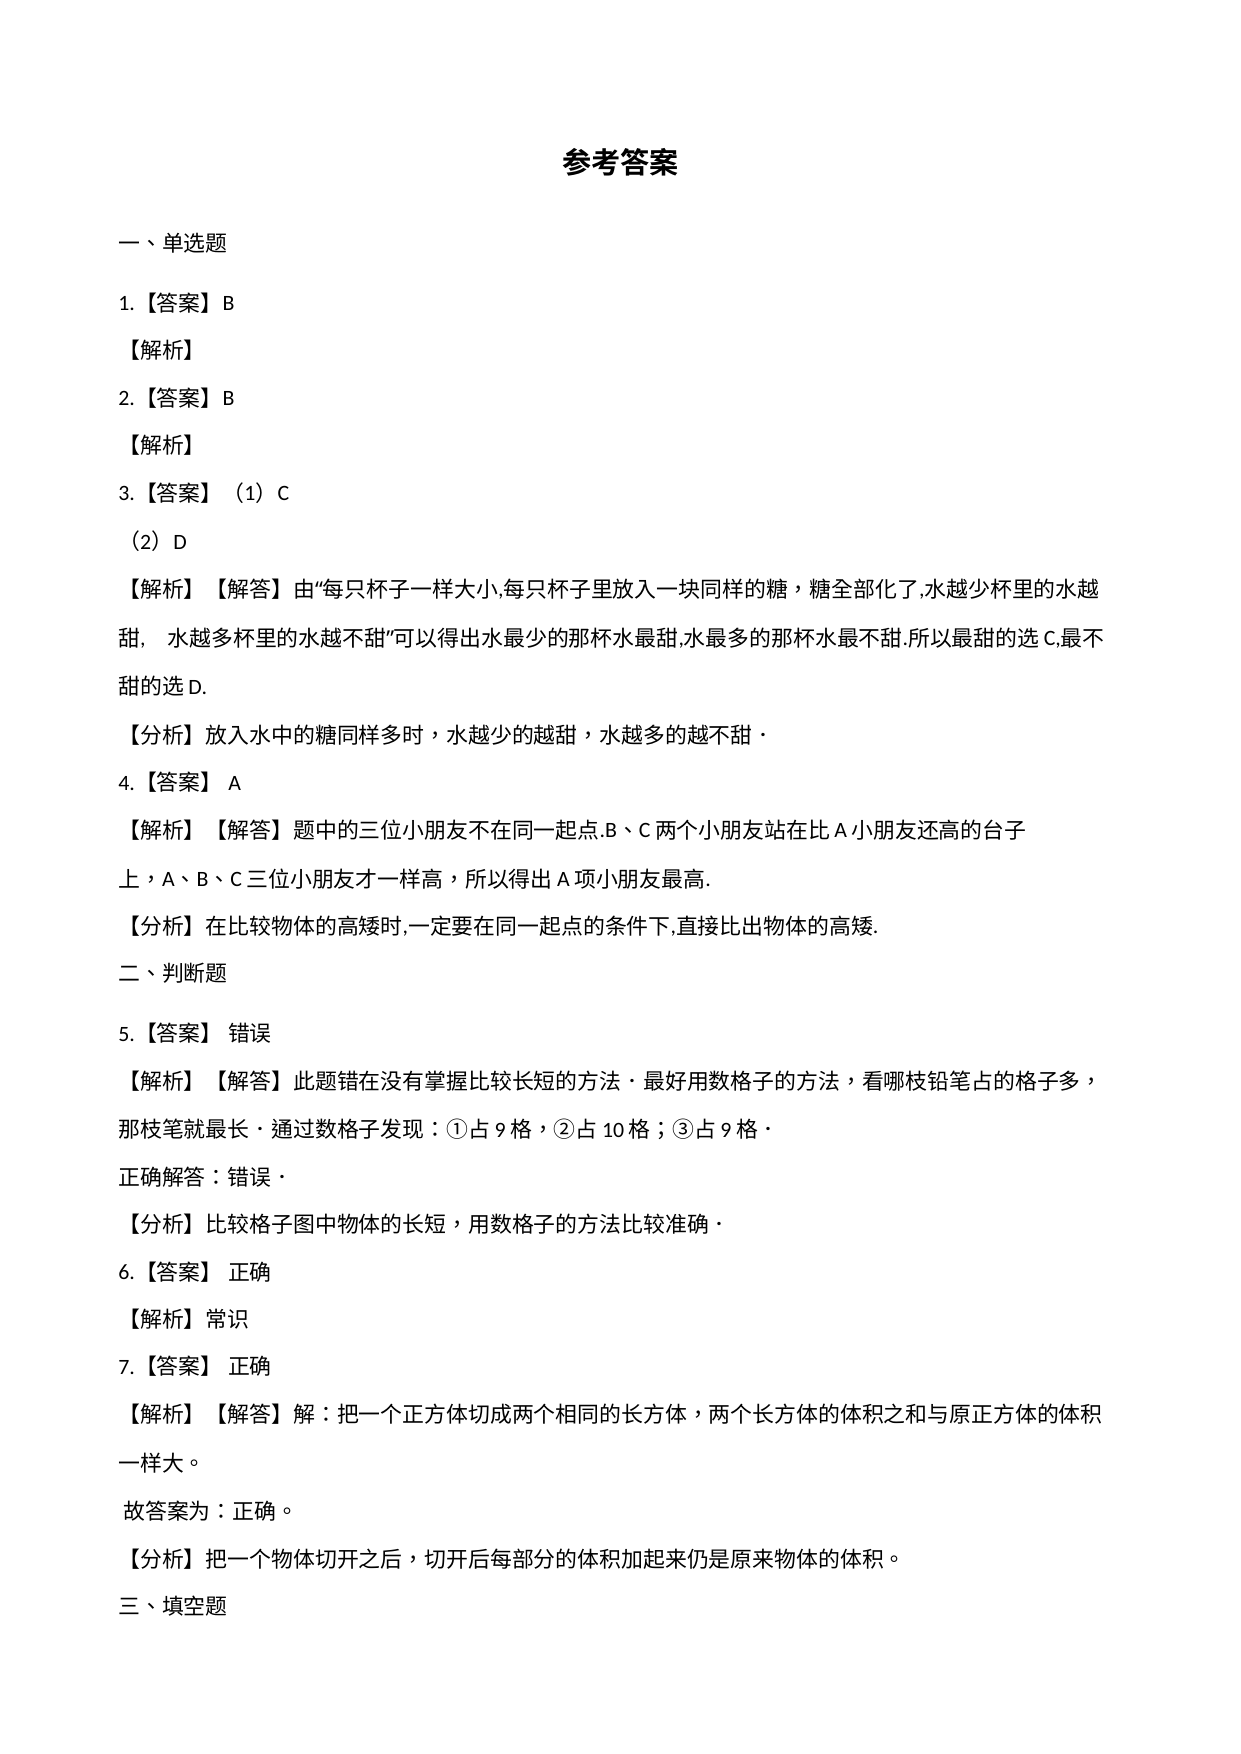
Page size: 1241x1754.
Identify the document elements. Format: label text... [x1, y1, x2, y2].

text 【分析】在比较物体的高矮时,一定要在同一起点的条件下,直接比出物体的高矮. [118, 909, 1122, 942]
text 2.【答案】B [118, 381, 1122, 414]
text 7.【答案】 正确 [118, 1350, 1122, 1382]
text 【解析】 [118, 429, 1122, 461]
text 【解析】 [118, 334, 1122, 367]
text 参考答案 [118, 129, 1122, 194]
text 4.【答案】 A [118, 766, 1122, 798]
text 1.【答案】B [118, 287, 1122, 319]
text 【分析】把一个物体切开之后，切开后每部分的体积加起来仍是原来物体的体积。 [118, 1542, 1122, 1575]
text 三、填空题 [118, 1590, 1122, 1622]
text 二、判断题 [118, 957, 1122, 989]
text 【解析】常识 [118, 1303, 1122, 1335]
text 6.【答案】 正确 [118, 1255, 1122, 1288]
text 3.【答案】（1）C （2）D [118, 476, 1122, 557]
text 【解析】【解答】由“每只杯子一样大小,每只杯子里放入一块同样的糖，糖全部化了,水越少杯里的水越甜, 水越多杯里的水越不甜”可以得出水最少的那杯水最甜,水最多的那杯水最不甜.所以最甜的选C,最不甜的选D. 【分析】放入水中的糖同样多时，水越少的越甜，水越多的越不甜． [118, 572, 1122, 751]
text 【解析】【解答】题中的三位小朋友不在同一起点.B、C两个小朋友站在比A小朋友还高的台子上，A、B、C三位小朋友才一样高，所以得出A项小朋友最高. [118, 813, 1122, 895]
text 【解析】【解答】解：把一个正方体切成两个相同的长方体，两个长方体的体积之和与原正方体的体积一样大。 故答案为：正确。 [118, 1397, 1122, 1527]
text 一、单选题 [118, 227, 1122, 259]
text 5.【答案】 错误 [118, 1017, 1122, 1049]
text 正确解答：错误． [118, 1160, 1122, 1193]
text 【分析】比较格子图中物体的长短，用数格子的方法比较准确． [118, 1208, 1122, 1240]
text 【解析】【解答】此题错在没有掌握比较长短的方法．最好用数格子的方法，看哪枝铅笔占的格子多，那枝笔就最长．通过数格子发现：①占9格，②占10格；③占9格． [118, 1064, 1122, 1146]
